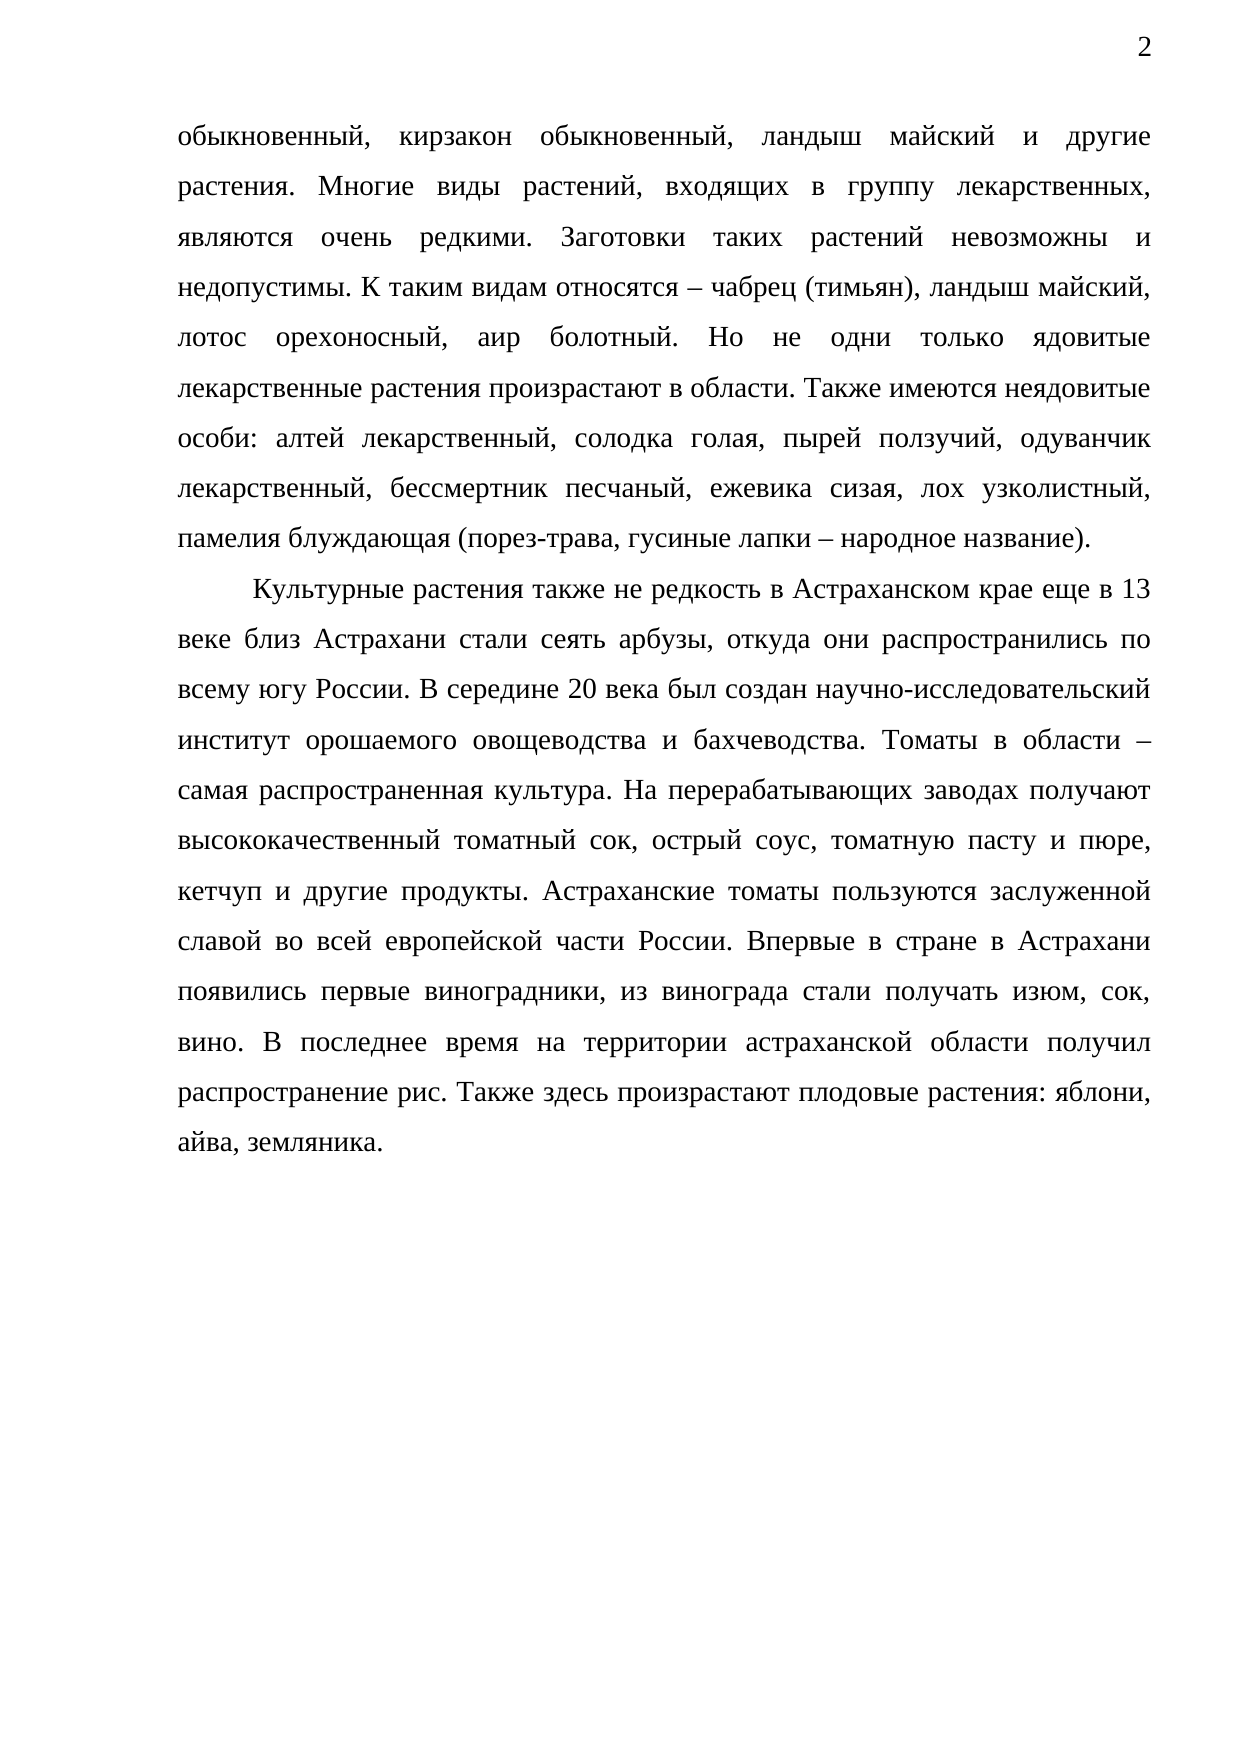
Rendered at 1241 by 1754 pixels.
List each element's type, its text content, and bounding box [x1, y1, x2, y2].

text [177, 118, 1152, 554]
text Культурные растения также не редкость в Астраханском крае еще в 13 веке близ Астрахани стали сеять арбузы, откуда они распространились по всему югу России. В середине 20 века был создан научно-исследовательский институт орошаемого овощеводства и бахчеводства. Томаты в области – самая распространенная культура. На перерабатывающих заводах получают высококачественный томатный сок, острый соус, томатную пасту и пюре, кетчуп и другие продукты. Астраханские томаты пользуются заслуженной славой во всей европейской части России. Впервые в стране в Астрахани появились первые виноградники, из винограда стали получать изюм, сок, вино. В последнее время на территории астраханской области получил распространение рис. Также здесь произрастают плодовые растения: яблони, айва, земляника. [177, 571, 1152, 1158]
